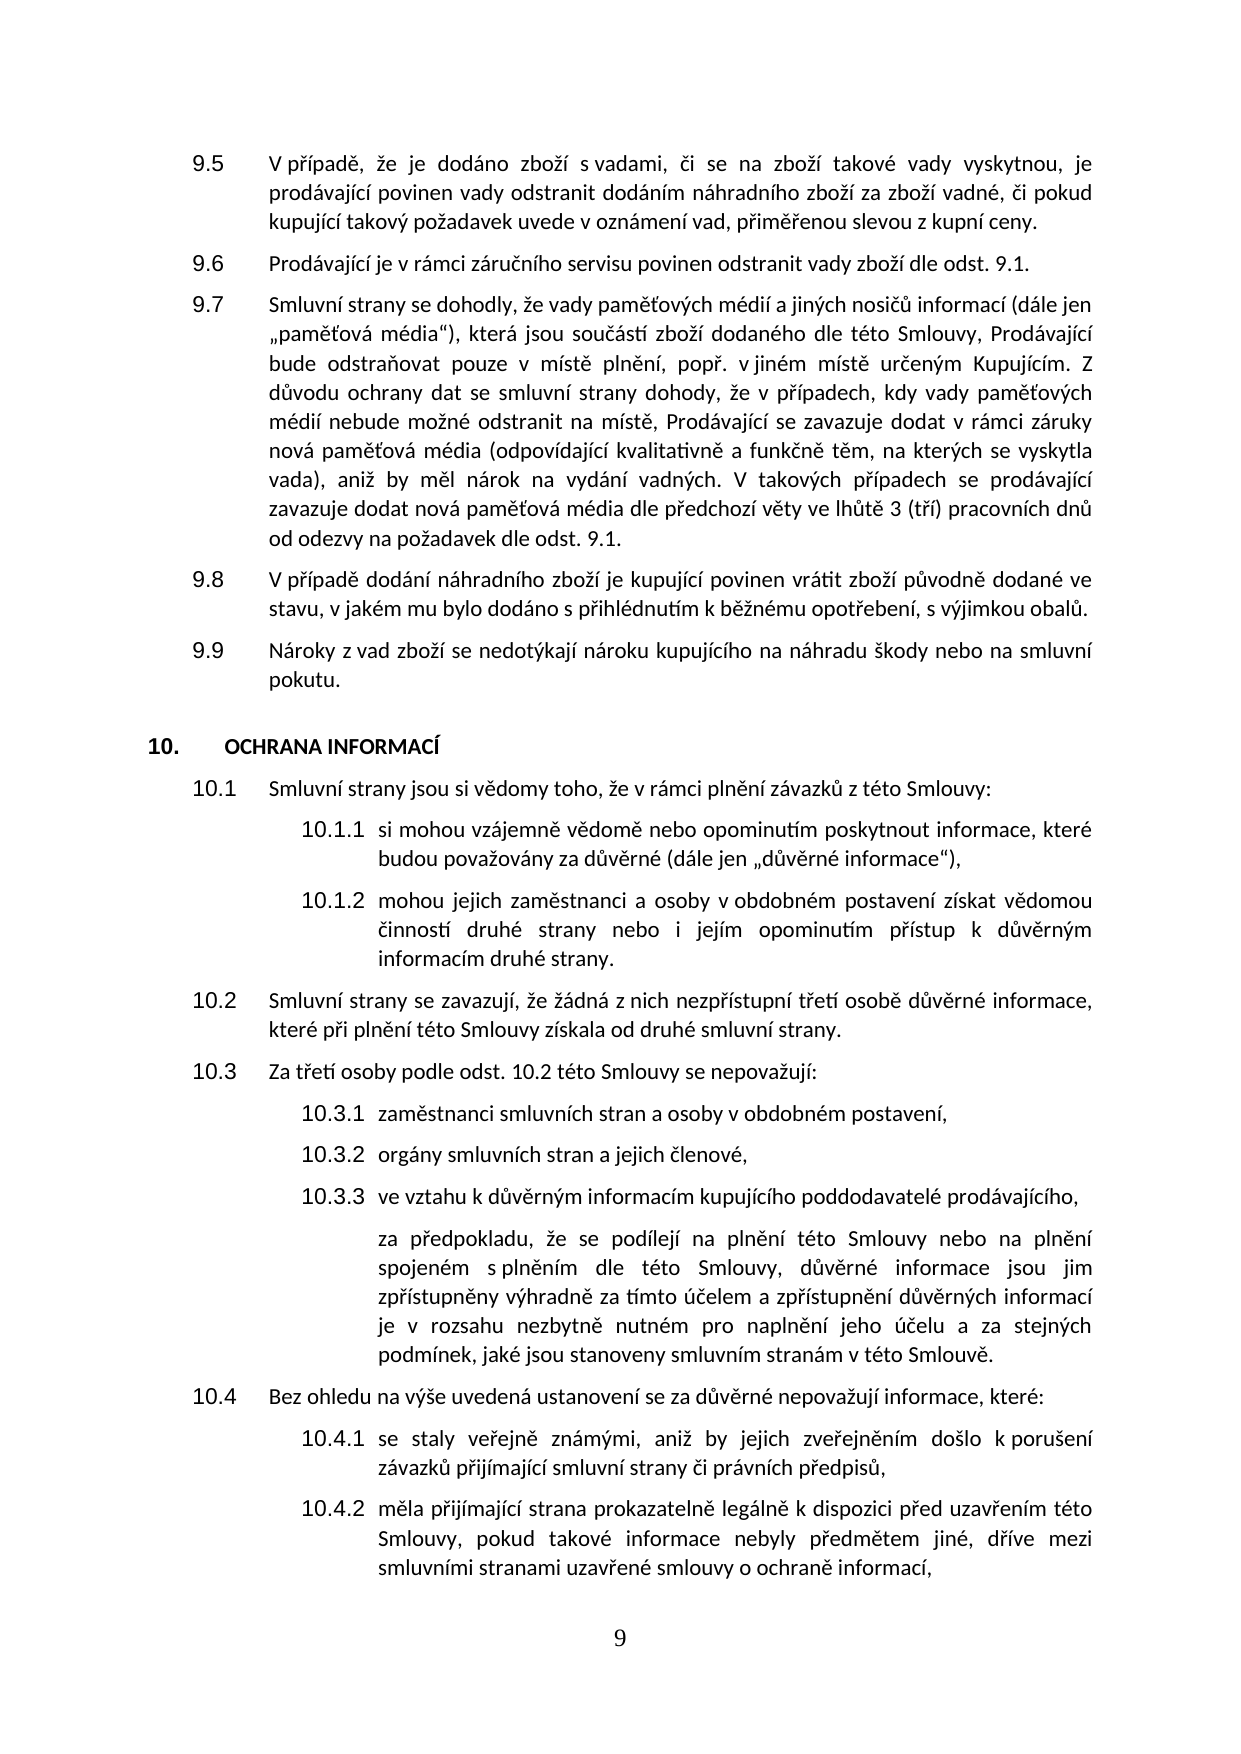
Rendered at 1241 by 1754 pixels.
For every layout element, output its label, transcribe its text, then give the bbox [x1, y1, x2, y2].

text OCHRANA INFORMACÍ [148, 731, 1093, 760]
text Smluvní strany se dohodly, že vady paměťových médií a jiných nosičů informací (dále jen „paměťová média“), která jsou součástí zboží dodaného dle této Smlouvy, Prodávající bude odstraňovat pouze v místě plnění, popř. v jiném místě určeným Kupujícím. Z důvodu ochrany dat se smluvní strany dohody, že v případech, kdy vady paměťových médií nebude možné odstranit na místě, Prodávající se zavazuje dodat v rámci záruky nová paměťová média (odpovídající kvalitativně a funkčně těm, na kterých se vyskytla vada), aniž by měl nárok na vydání vadných. V takových případech se prodávající zavazuje dodat nová paměťová média dle předchozí věty ve lhůtě 3 (tří) pracovních dnů od odezvy na požadavek dle odst. 9.1. [192, 289, 1093, 552]
text V případě, že je dodáno zboží s vadami, či se na zboží takové vady vyskytnou, je prodávající povinen vady odstranit dodáním náhradního zboží za zboží vadné, či pokud kupující takový požadavek uvede v oznámení vad, přiměřenou slevou z kupní ceny. [192, 148, 1093, 235]
list mohou jejich zaměstnanci a osoby v obdobném postavení získat vědomou činností druhé strany nebo i jejím opominutím přístup k důvěrným informacím druhé strany. [301, 885, 1093, 973]
list zaměstnanci smluvních stran a osoby v obdobném postavení, [301, 1098, 1093, 1127]
list měla přijímající strana prokazatelně legálně k dispozici před uzavřením této Smlouvy, pokud takové informace nebyly předmětem jiné, dříve mezi smluvními stranami uzavřené smlouvy o ochraně informací, [301, 1493, 1093, 1581]
text Nároky z vad zboží se nedotýkají nároku kupujícího na náhradu škody nebo na smluvní pokutu. [192, 635, 1093, 693]
list si mohou vzájemně vědomě nebo opominutím poskytnout informace, které budou považovány za důvěrné (dále jen „důvěrné informace“), [301, 814, 1093, 873]
list ve vztahu k důvěrným informacím kupujícího poddodavatelé prodávajícího, [301, 1181, 1093, 1210]
text Prodávající je v rámci záručního servisu povinen odstranit vady zboží dle odst. 9.1. [192, 248, 1093, 277]
list orgány smluvních stran a jejich členové, [301, 1139, 1093, 1168]
list za předpokladu, že se podílejí na plnění této Smlouvy nebo na plnění spojeném s plněním dle této Smlouvy, důvěrné informace jsou jim zpřístupněny výhradně za tímto účelem a zpřístupnění důvěrných informací je v rozsahu nezbytně nutném pro naplnění jeho účelu a za stejných podmínek, jaké jsou stanoveny smluvním stranám v této Smlouvě. [378, 1223, 1093, 1368]
text Smluvní strany se zavazují, že žádná z nich nezpřístupní třetí osobě důvěrné informace, které při plnění této Smlouvy získala od druhé smluvní strany. [192, 985, 1093, 1043]
text V případě dodání náhradního zboží je kupující povinen vrátit zboží původně dodané ve stavu, v jakém mu bylo dodáno s přihlédnutím k běžnému opotřebení, s výjimkou obalů. [192, 564, 1093, 623]
text Smluvní strany jsou si vědomy toho, že v rámci plnění závazků z této Smlouvy: [192, 773, 1093, 802]
list se staly veřejně známými, aniž by jejich zveřejněním došlo k porušení závazků přijímající smluvní strany či právních předpisů, [301, 1423, 1093, 1481]
text Bez ohledu na výše uvedená ustanovení se za důvěrné nepovažují informace, které: [192, 1381, 1093, 1410]
text Za třetí osoby podle odst. 10.2 této Smlouvy se nepovažují: [192, 1056, 1093, 1085]
